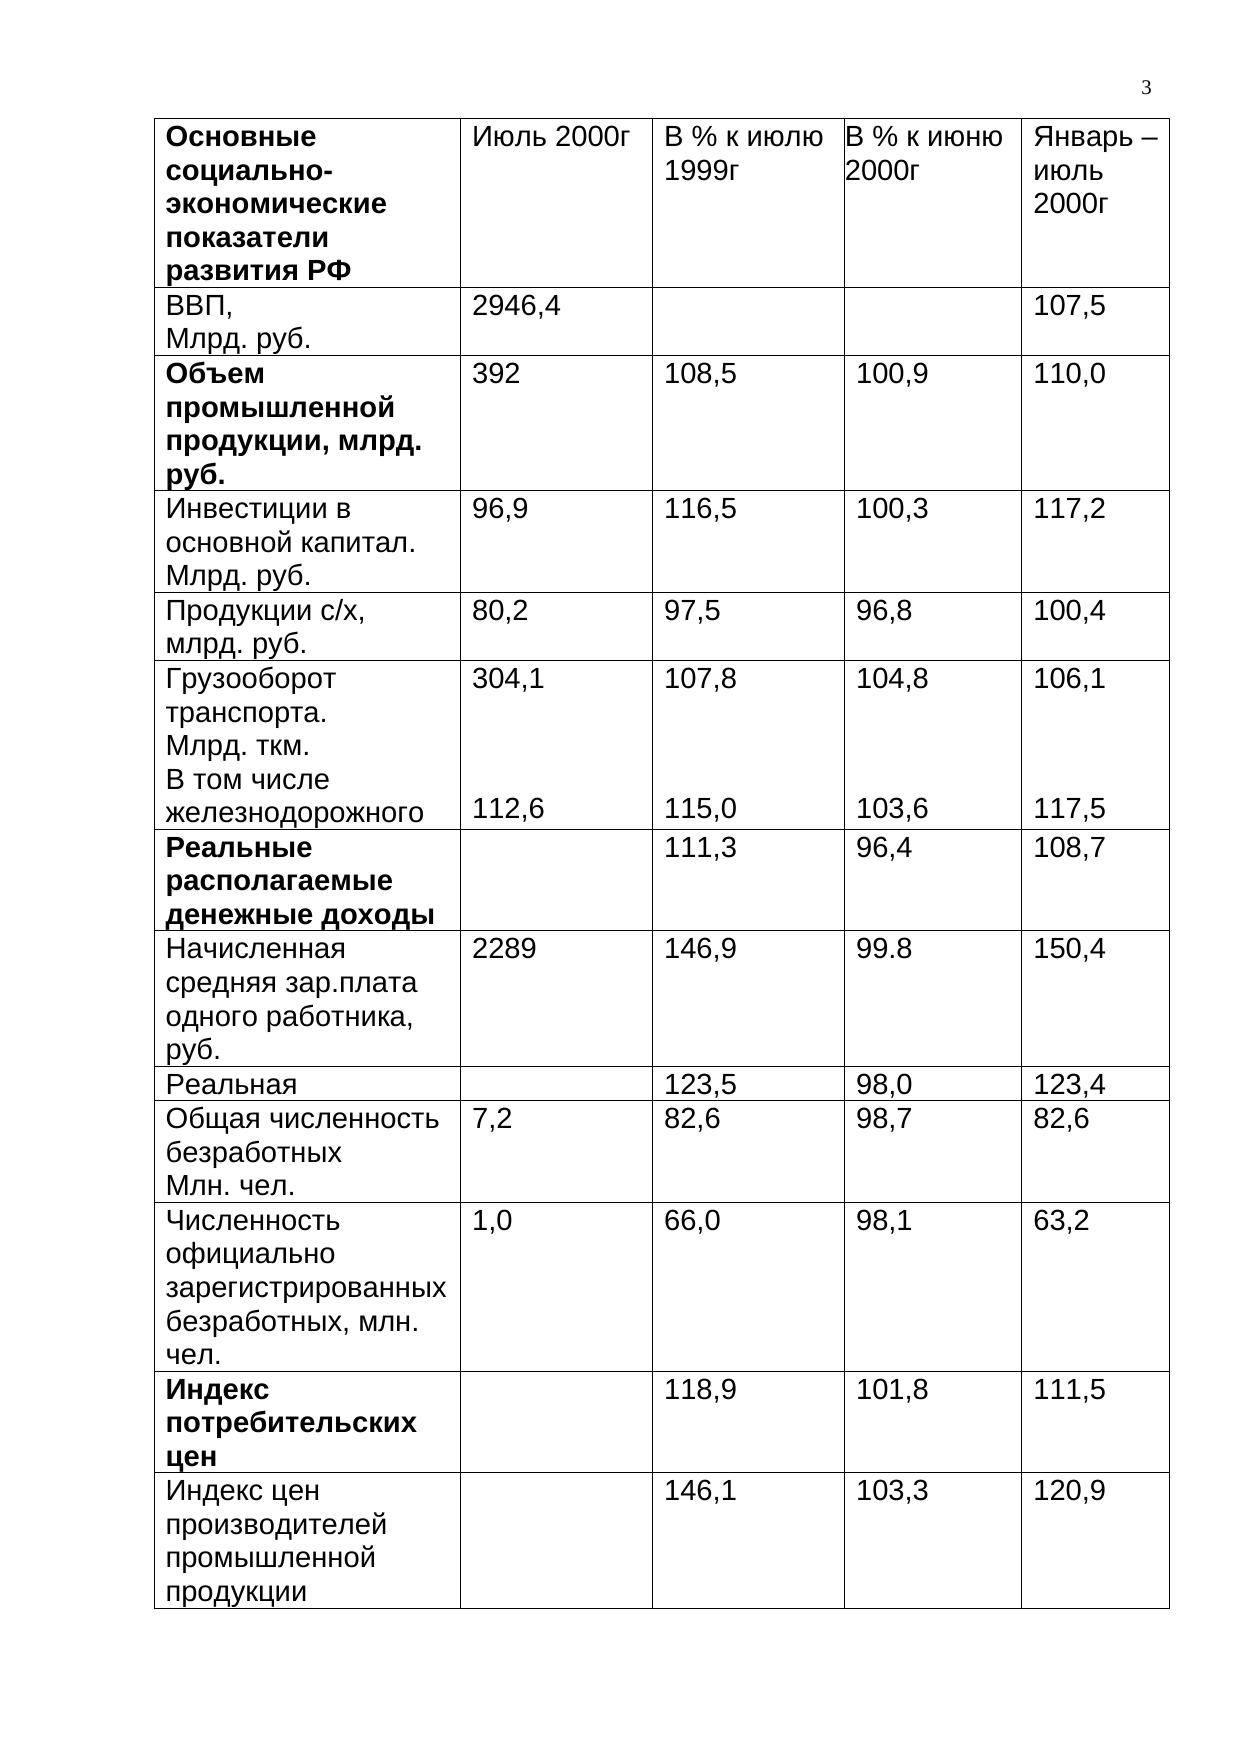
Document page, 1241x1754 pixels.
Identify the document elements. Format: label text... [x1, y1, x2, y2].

table_cell 110,0 [1022, 356, 1169, 490]
table_cell 146,9 [653, 931, 844, 1066]
table_cell ВВП, Млрд. руб. [155, 288, 460, 355]
table_cell 96,4 [845, 830, 1021, 930]
table_cell 101,8 [845, 1372, 1021, 1472]
table_cell [845, 288, 1021, 355]
table_cell 123,4 [1022, 1067, 1169, 1100]
table_cell 63,2 [1022, 1203, 1169, 1371]
table_cell 7,2 [461, 1101, 652, 1202]
table_cell Общая численность безработных Млн. чел. [155, 1101, 460, 1202]
table_cell 2289 [461, 931, 652, 1066]
table_cell 107,8 115,0 [653, 661, 844, 829]
table_cell 392 [461, 356, 652, 490]
table_cell 146,1 [653, 1473, 844, 1607]
table_cell 150,4 [1022, 931, 1169, 1066]
table_cell Инвестиции в основной капитал. Млрд. руб. [155, 491, 460, 592]
table_cell 108,5 [653, 356, 844, 490]
table_cell Начисленная средняя зар.плата одного работника, руб. [155, 931, 460, 1066]
table_cell 107,5 [1022, 288, 1169, 355]
table_header В % к июню 2000г [845, 119, 1021, 287]
table_cell 106,1 117,5 [1022, 661, 1169, 829]
table_cell 117,2 [1022, 491, 1169, 592]
table_cell [461, 1372, 652, 1472]
table_cell Численность официально зарегистрированных безработных, млн. чел. [155, 1203, 460, 1371]
table_cell 108,7 [1022, 830, 1169, 930]
table_cell Реальная [155, 1067, 460, 1100]
table_cell 82,6 [1022, 1101, 1169, 1202]
table_cell 98,1 [845, 1203, 1021, 1371]
table_cell 111,5 [1022, 1372, 1169, 1472]
table_cell 120,9 [1022, 1473, 1169, 1607]
table_cell [461, 830, 652, 930]
table_cell 82,6 [653, 1101, 844, 1202]
table_cell 111,3 [653, 830, 844, 930]
table_header В % к июлю 1999г [653, 119, 844, 287]
table_cell Грузооборот транспорта. Млрд. ткм. В том числе железнодорожного [155, 661, 460, 829]
table_cell Объем промышленной продукции, млрд. руб. [155, 356, 460, 490]
table_cell 116,5 [653, 491, 844, 592]
table_cell [461, 1067, 652, 1100]
table_cell [461, 1473, 652, 1607]
table_cell 104,8 103,6 [845, 661, 1021, 829]
table_cell 99.8 [845, 931, 1021, 1066]
table_cell 123,5 [653, 1067, 844, 1100]
table_cell 100,3 [845, 491, 1021, 592]
table_cell 96,8 [845, 593, 1021, 660]
table_cell 80,2 [461, 593, 652, 660]
table_cell 100,9 [845, 356, 1021, 490]
table_cell Индекс потребительских цен [155, 1372, 460, 1472]
table_cell 96,9 [461, 491, 652, 592]
table_cell Продукции с/х, млрд. руб. [155, 593, 460, 660]
table_cell Реальные располагаемые денежные доходы [155, 830, 460, 930]
table_cell 66,0 [653, 1203, 844, 1371]
table_cell 97,5 [653, 593, 844, 660]
table_cell Индекс цен производителей промышленной продукции [155, 1473, 460, 1607]
table_cell 2946,4 [461, 288, 652, 355]
table_cell [653, 288, 844, 355]
table_cell 103,3 [845, 1473, 1021, 1607]
table_cell 304,1 112,6 [461, 661, 652, 829]
table_cell 118,9 [653, 1372, 844, 1472]
table_cell 98,0 [845, 1067, 1021, 1100]
table_cell 100,4 [1022, 593, 1169, 660]
table_header Январь – июль 2000г [1022, 119, 1169, 287]
table_cell 98,7 [845, 1101, 1021, 1202]
table_header Июль 2000г [461, 119, 652, 287]
table_cell 1,0 [461, 1203, 652, 1371]
table_header Основные социально-экономические показатели развития РФ [155, 119, 460, 287]
